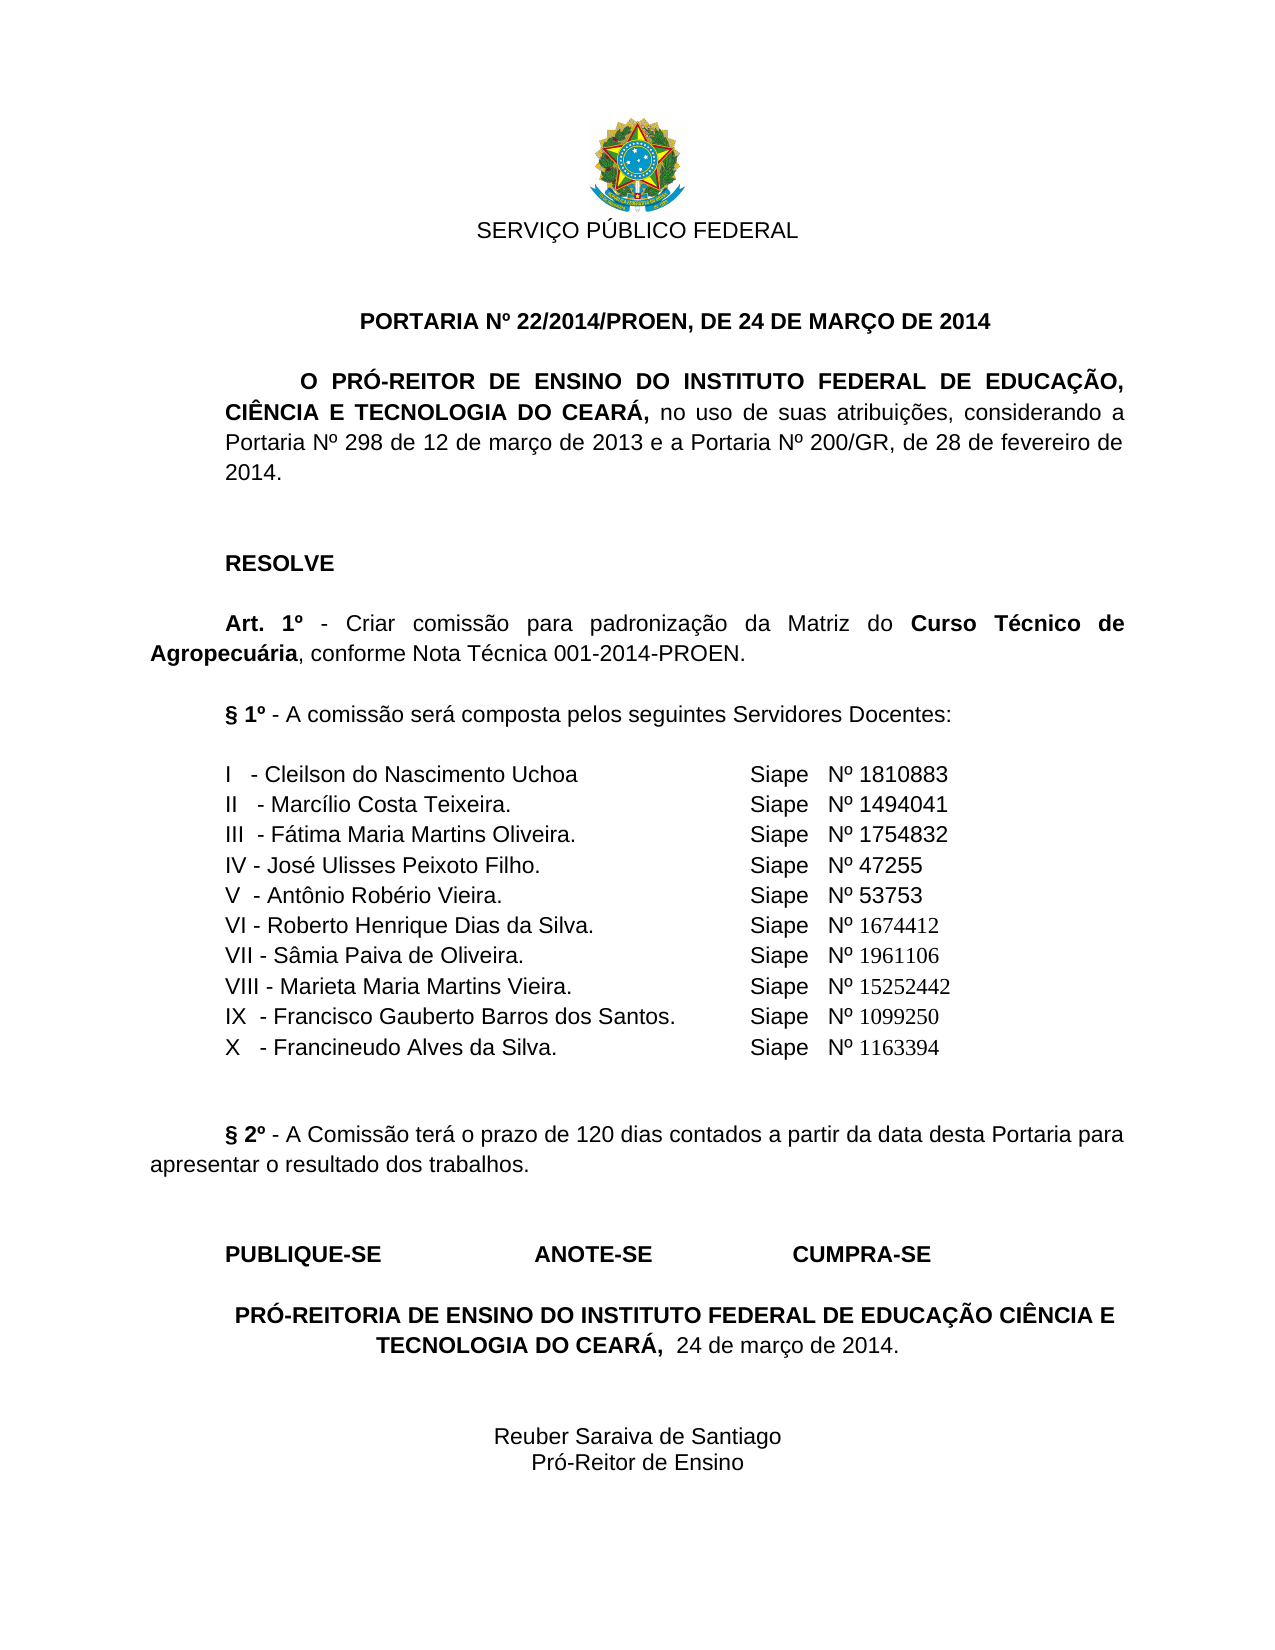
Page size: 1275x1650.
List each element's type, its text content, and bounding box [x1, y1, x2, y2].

text PORTARIA Nº 22/2014/PROEN, DE 24 DE MARÇO DE 2014 [150, 308, 1125, 334]
picture [589, 118, 686, 214]
text O PRÓ-REITOR DE ENSINO DO INSTITUTO FEDERAL DE EDUCAÇÃO, CIÊNCIA E TECNOLOGIA DO CEARÁ, no uso de suas atribuições, considerando a Portaria Nº 298 de 12 de março de 2013 e a Portaria Nº 200/GR, de 28 de fevereiro de 2014. [225, 368, 1125, 485]
text VII - Sâmia Paiva de Oliveira. Siape Nº 1961106 [150, 942, 1125, 969]
text SERVIÇO PÚBLICO FEDERAL [150, 217, 1125, 243]
text PRÓ-REITORIA DE ENSINO DO INSTITUTO FEDERAL DE EDUCAÇÃO CIÊNCIA E TECNOLOGIA DO CEARÁ, 24 de março de 2014. [150, 1302, 1125, 1358]
text IV - José Ulisses Peixoto Filho. Siape Nº 47255 [150, 852, 1125, 878]
text V - Antônio Robério Vieira. Siape Nº 53753 [150, 882, 1125, 908]
text II - Marcílio Costa Teixeira. Siape Nº 1494041 [150, 791, 1125, 817]
text § 2º - A Comissão terá o prazo de 120 dias contados a partir da data desta Portaria para apresentar o resultado dos trabalhos. [150, 1121, 1125, 1177]
text Pró-Reitor de Ensino [150, 1449, 1125, 1475]
text RESOLVE [150, 549, 1125, 576]
text I - Cleilson do Nascimento Uchoa Siape Nº 1810883 [150, 761, 1125, 787]
text X - Francineudo Alves da Silva. Siape Nº 1163394 [150, 1034, 1125, 1060]
text IX - Francisco Gauberto Barros dos Santos. Siape Nº 1099250 [150, 1003, 1125, 1030]
text VIII - Marieta Maria Martins Vieira. Siape Nº 15252442 [150, 973, 1125, 999]
text Art. 1º - Criar comissão para padronização da Matriz do Curso Técnico de Agropecuária, conforme Nota Técnica 001-2014-PROEN. [150, 610, 1125, 666]
text VI - Roberto Henrique Dias da Silva. Siape Nº 1674412 [150, 912, 1125, 938]
text III - Fátima Maria Martins Oliveira. Siape Nº 1754832 [150, 821, 1125, 848]
text Reuber Saraiva de Santiago [150, 1423, 1125, 1449]
text § 1º - A comissão será composta pelos seguintes Servidores Docentes: [150, 701, 1125, 727]
text PUBLIQUE-SE ANOTE-SE CUMPRA-SE [150, 1241, 1125, 1268]
